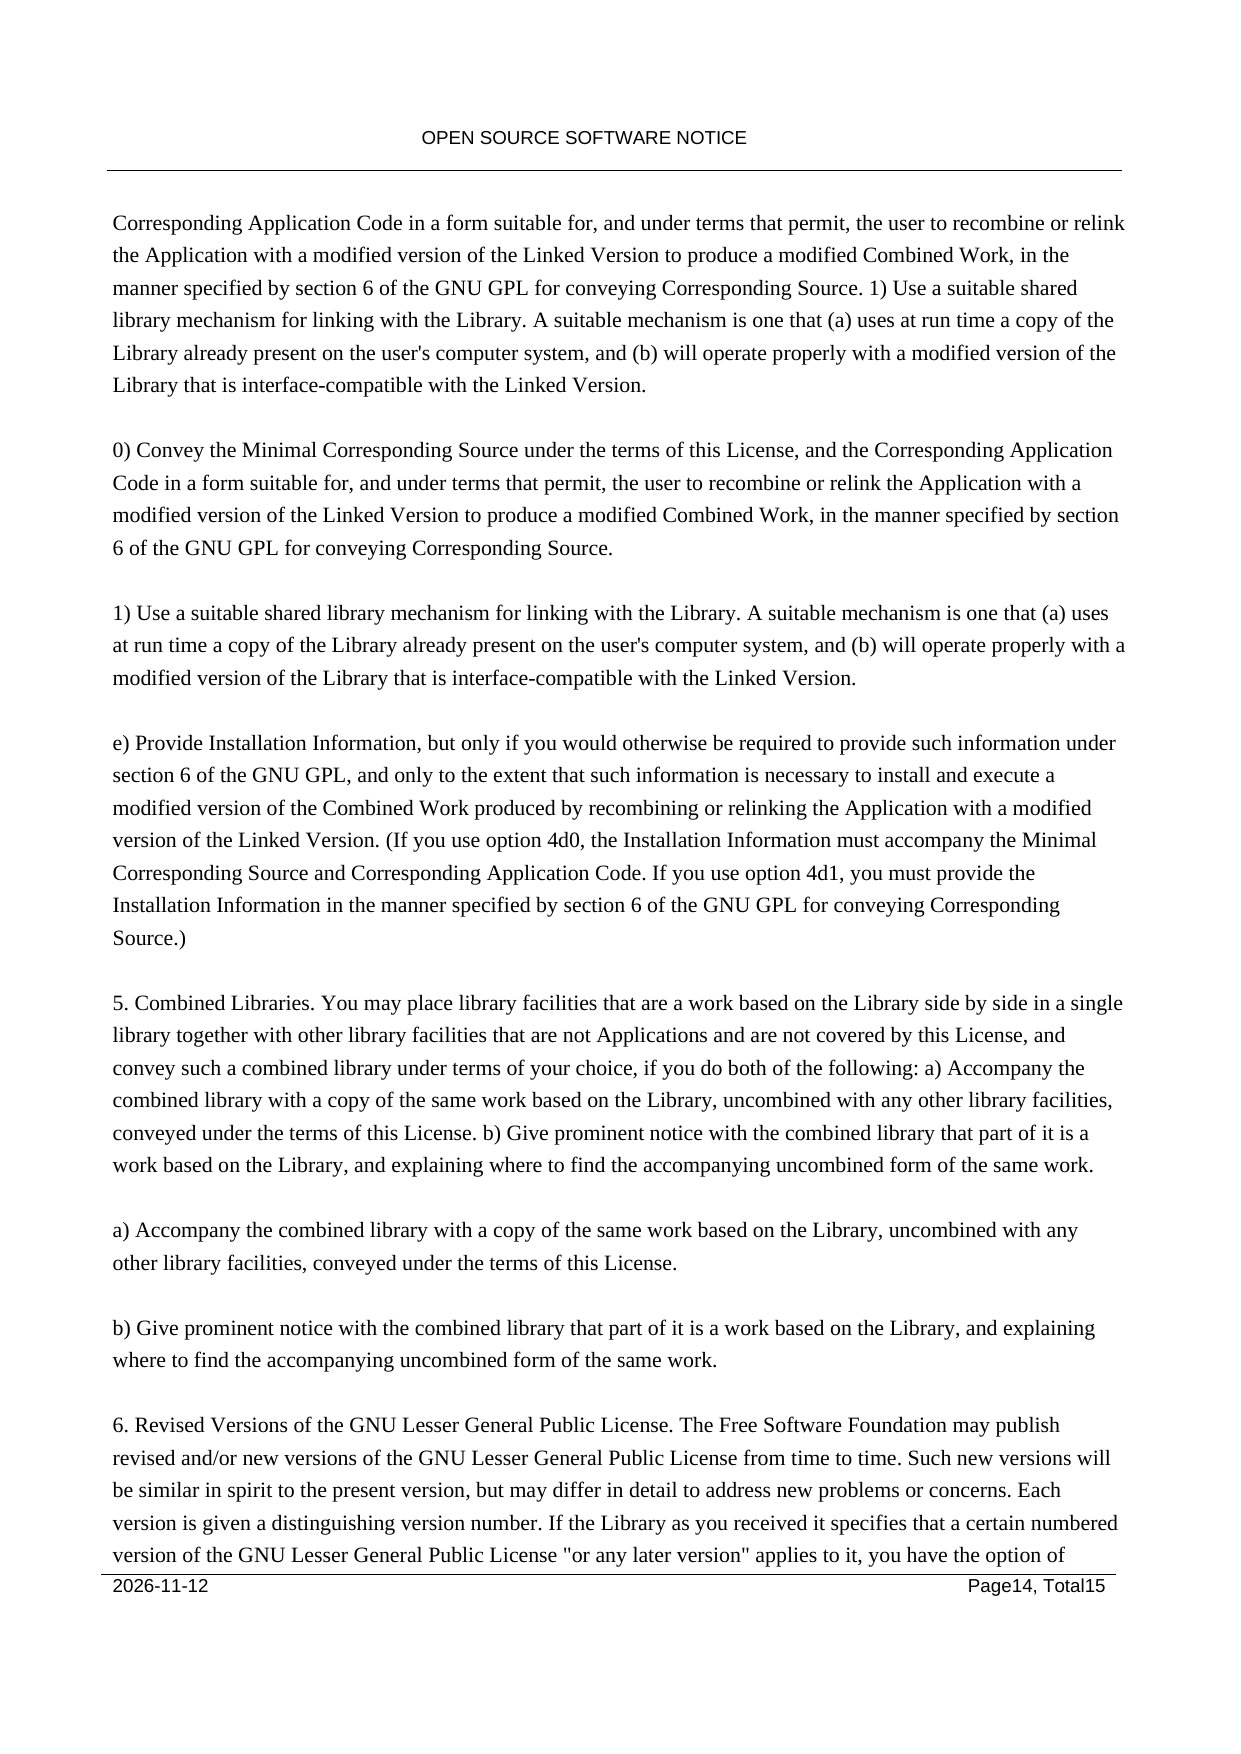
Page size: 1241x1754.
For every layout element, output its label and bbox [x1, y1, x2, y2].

text [112, 206, 1128, 1571]
